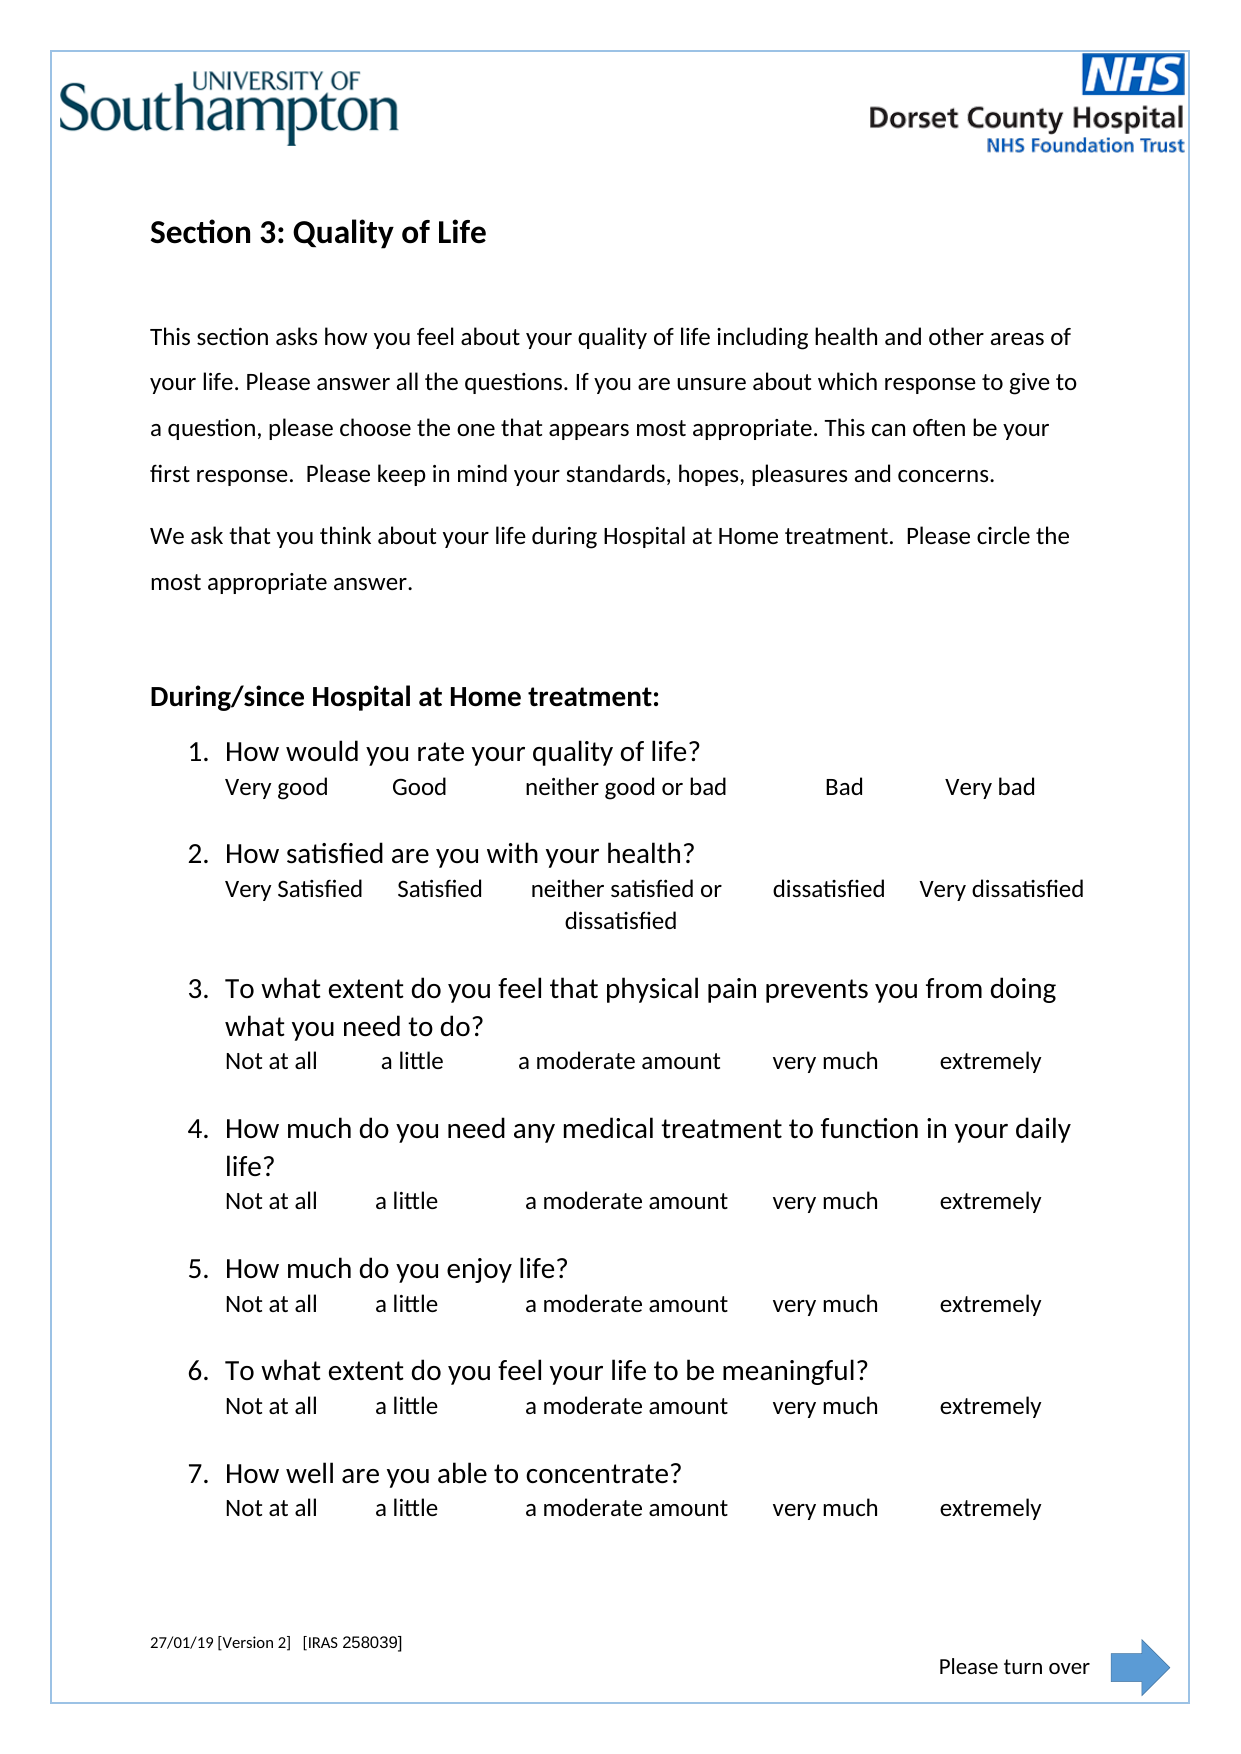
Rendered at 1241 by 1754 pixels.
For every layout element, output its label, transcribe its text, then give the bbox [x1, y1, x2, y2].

list To what extent do you feel your life to be meaningful? [187, 1352, 1090, 1388]
list To what extent do you feel that physical pain prevents you from doing what you need to do? [187, 970, 1090, 1043]
list Very good Good neither good or bad Bad Very bad [225, 771, 1090, 801]
list How much do you enjoy life? [187, 1250, 1090, 1286]
list Not at all a little a moderate amount very much extremely [225, 1288, 1090, 1318]
list How much do you need any medical treatment to function in your daily life? [187, 1110, 1090, 1183]
text During/since Hospital at Home treatment: [150, 678, 1090, 714]
list Not at all a little a moderate amount very much extremely [225, 1390, 1090, 1421]
text Section 3: Quality of Life [150, 211, 1090, 251]
list How well are you able to concentrate? [187, 1455, 1090, 1490]
text This section asks how you feel about your quality of life including health and other areas of your life. Please answer all the questions. If you are unsure about which response to give to a question, please choose the one that appears most appropriate. This can often be your first response. Please keep in mind your standards, hopes, pleasures and concerns. [150, 321, 1090, 488]
list How satisfied are you with your health? [187, 836, 1090, 871]
list Not at all a little a moderate amount very much extremely [225, 1492, 1090, 1523]
list Not at all a little a moderate amount very much extremely [225, 1046, 1090, 1076]
list Not at all a little a moderate amount very much extremely [225, 1186, 1090, 1216]
text We ask that you think about your life during Hospital at Home treatment. Please circle the most appropriate answer. [150, 520, 1090, 597]
list How would you rate your quality of life? [187, 733, 1090, 769]
list dissatisfied [450, 906, 1090, 936]
picture [866, 52, 1188, 157]
list Very Satisfied Satisfied neither satisfied or dissatisfied Very dissatisfied [225, 873, 1090, 904]
picture [58, 65, 403, 149]
